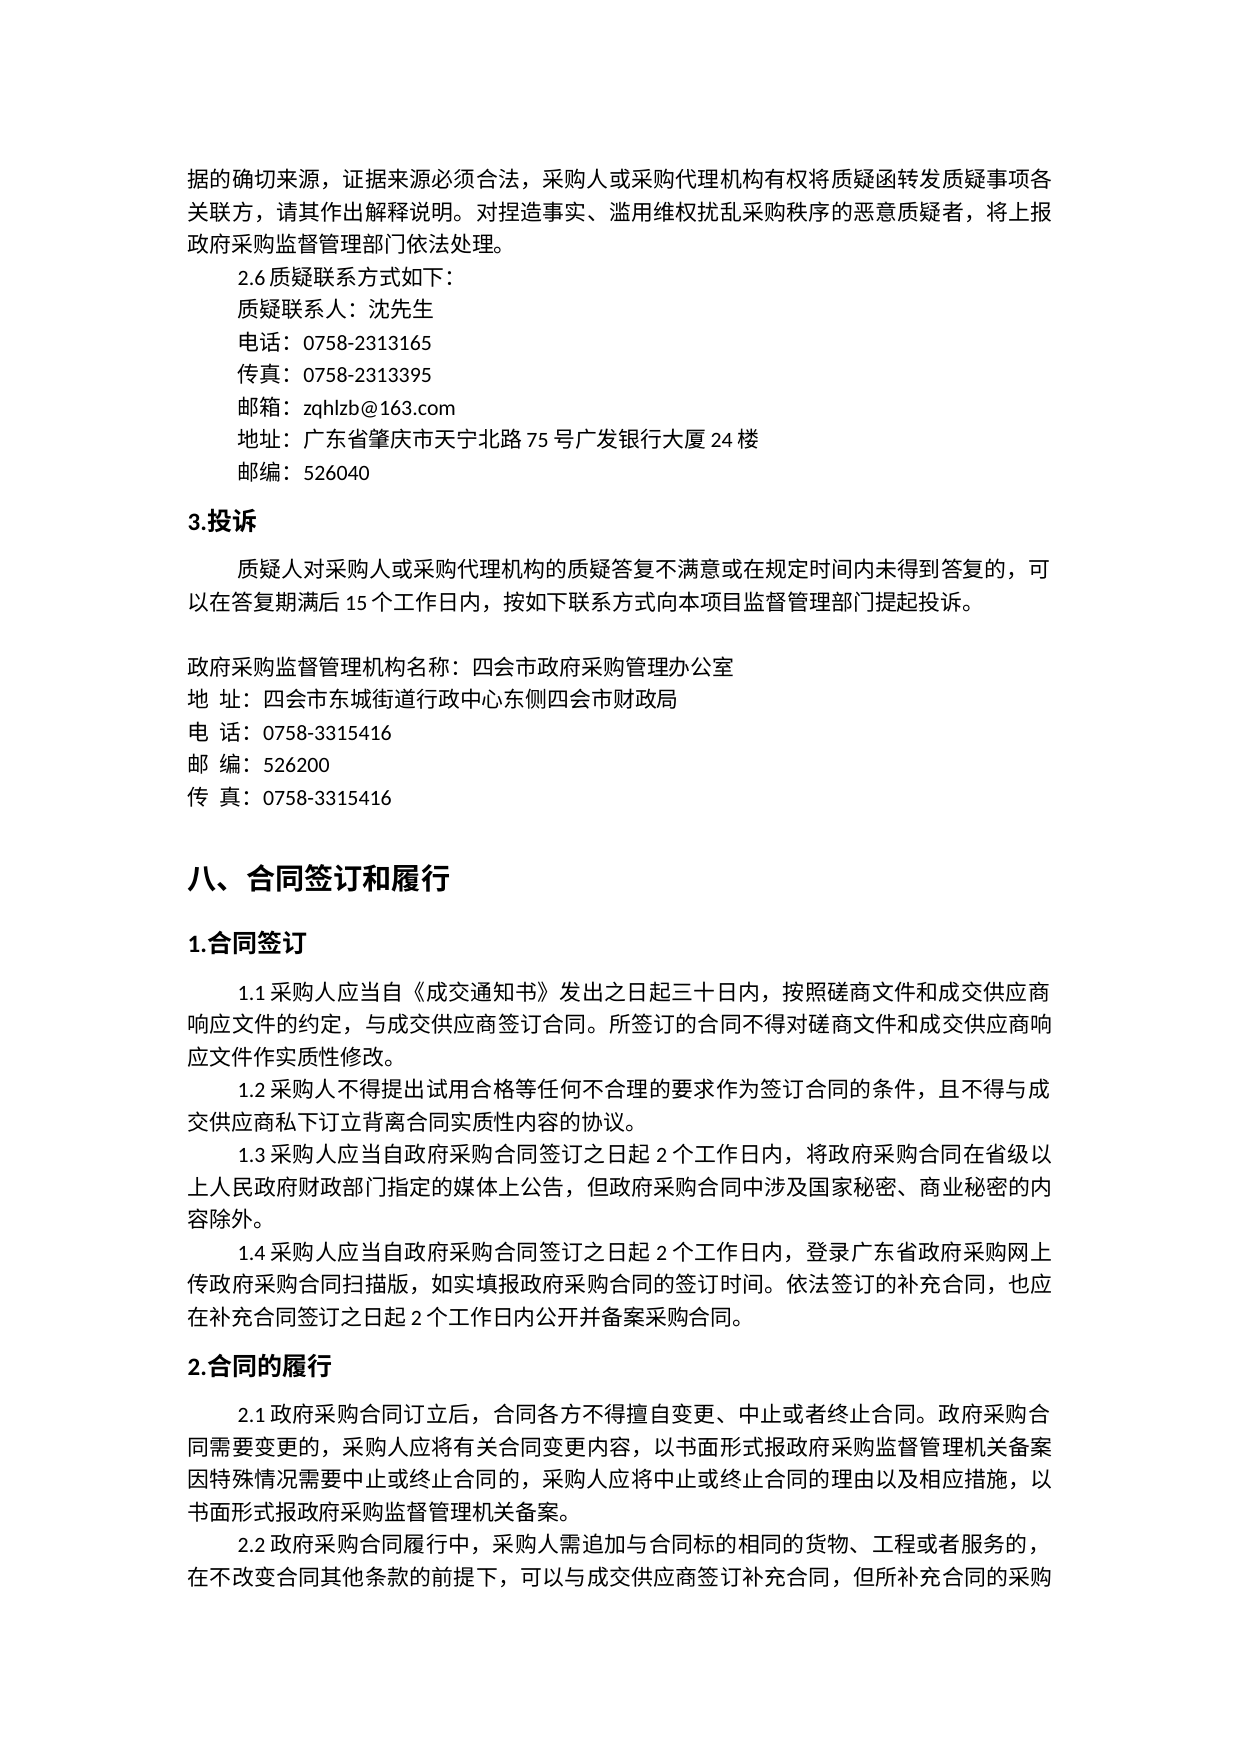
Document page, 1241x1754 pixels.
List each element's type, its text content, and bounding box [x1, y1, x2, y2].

text 2.合同的履行 [187, 1332, 1053, 1397]
text 3.投诉 [187, 487, 1053, 552]
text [187, 1527, 1053, 1592]
text 质疑人对采购人或采购代理机构的质疑答复不满意或在规定时间内未得到答复的，可以在答复期满后15个工作日内，按如下联系方式向本项目监督管理部门提起投诉。 [187, 552, 1053, 617]
text 1.合同签订 [187, 909, 1053, 974]
text 质疑联系人：沈先生 [187, 292, 1053, 324]
text 电话：0758-2313165 [187, 324, 1053, 357]
text 1.1采购人应当自《成交通知书》发出之日起三十日内，按照磋商文件和成交供应商响应文件的约定，与成交供应商签订合同。所签订的合同不得对磋商文件和成交供应商响应文件作实质性修改。 [187, 974, 1053, 1072]
text 电 话：0758-3315416 [187, 714, 1053, 747]
text 八、合同签订和履行 [187, 844, 1053, 909]
text 传真：0758-2313395 [187, 357, 1053, 389]
text 邮编：526040 [187, 454, 1053, 487]
text 2.6质疑联系方式如下： [187, 259, 1053, 292]
text 传 真：0758-3315416 [187, 779, 1053, 812]
text 2.1政府采购合同订立后，合同各方不得擅自变更、中止或者终止合同。政府采购合同需要变更的，采购人应将有关合同变更内容，以书面形式报政府采购监督管理机关备案；因特殊情况需要中止或终止合同的，采购人应将中止或终止合同的理由以及相应措施，以书面形式报政府采购监督管理机关备案。 [187, 1397, 1053, 1527]
text 政府采购监督管理机构名称：四会市政府采购管理办公室 [187, 649, 1053, 682]
text 地 址：四会市东城街道行政中心东侧四会市财政局 [187, 682, 1053, 714]
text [187, 162, 1053, 259]
text 邮 编：526200 [187, 747, 1053, 779]
text 地址：广东省肇庆市天宁北路75号广发银行大厦24楼 [187, 422, 1053, 454]
text 1.4采购人应当自政府采购合同签订之日起2个工作日内，登录广东省政府采购网上传政府采购合同扫描版，如实填报政府采购合同的签订时间。依法签订的补充合同，也应在补充合同签订之日起2个工作日内公开并备案采购合同。 [187, 1234, 1053, 1332]
text 1.3采购人应当自政府采购合同签订之日起2个工作日内，将政府采购合同在省级以上人民政府财政部门指定的媒体上公告，但政府采购合同中涉及国家秘密、商业秘密的内容除外。 [187, 1137, 1053, 1234]
text 邮箱：zqhlzb@163.com [187, 389, 1053, 422]
text 1.2采购人不得提出试用合格等任何不合理的要求作为签订合同的条件，且不得与成交供应商私下订立背离合同实质性内容的协议。 [187, 1072, 1053, 1137]
